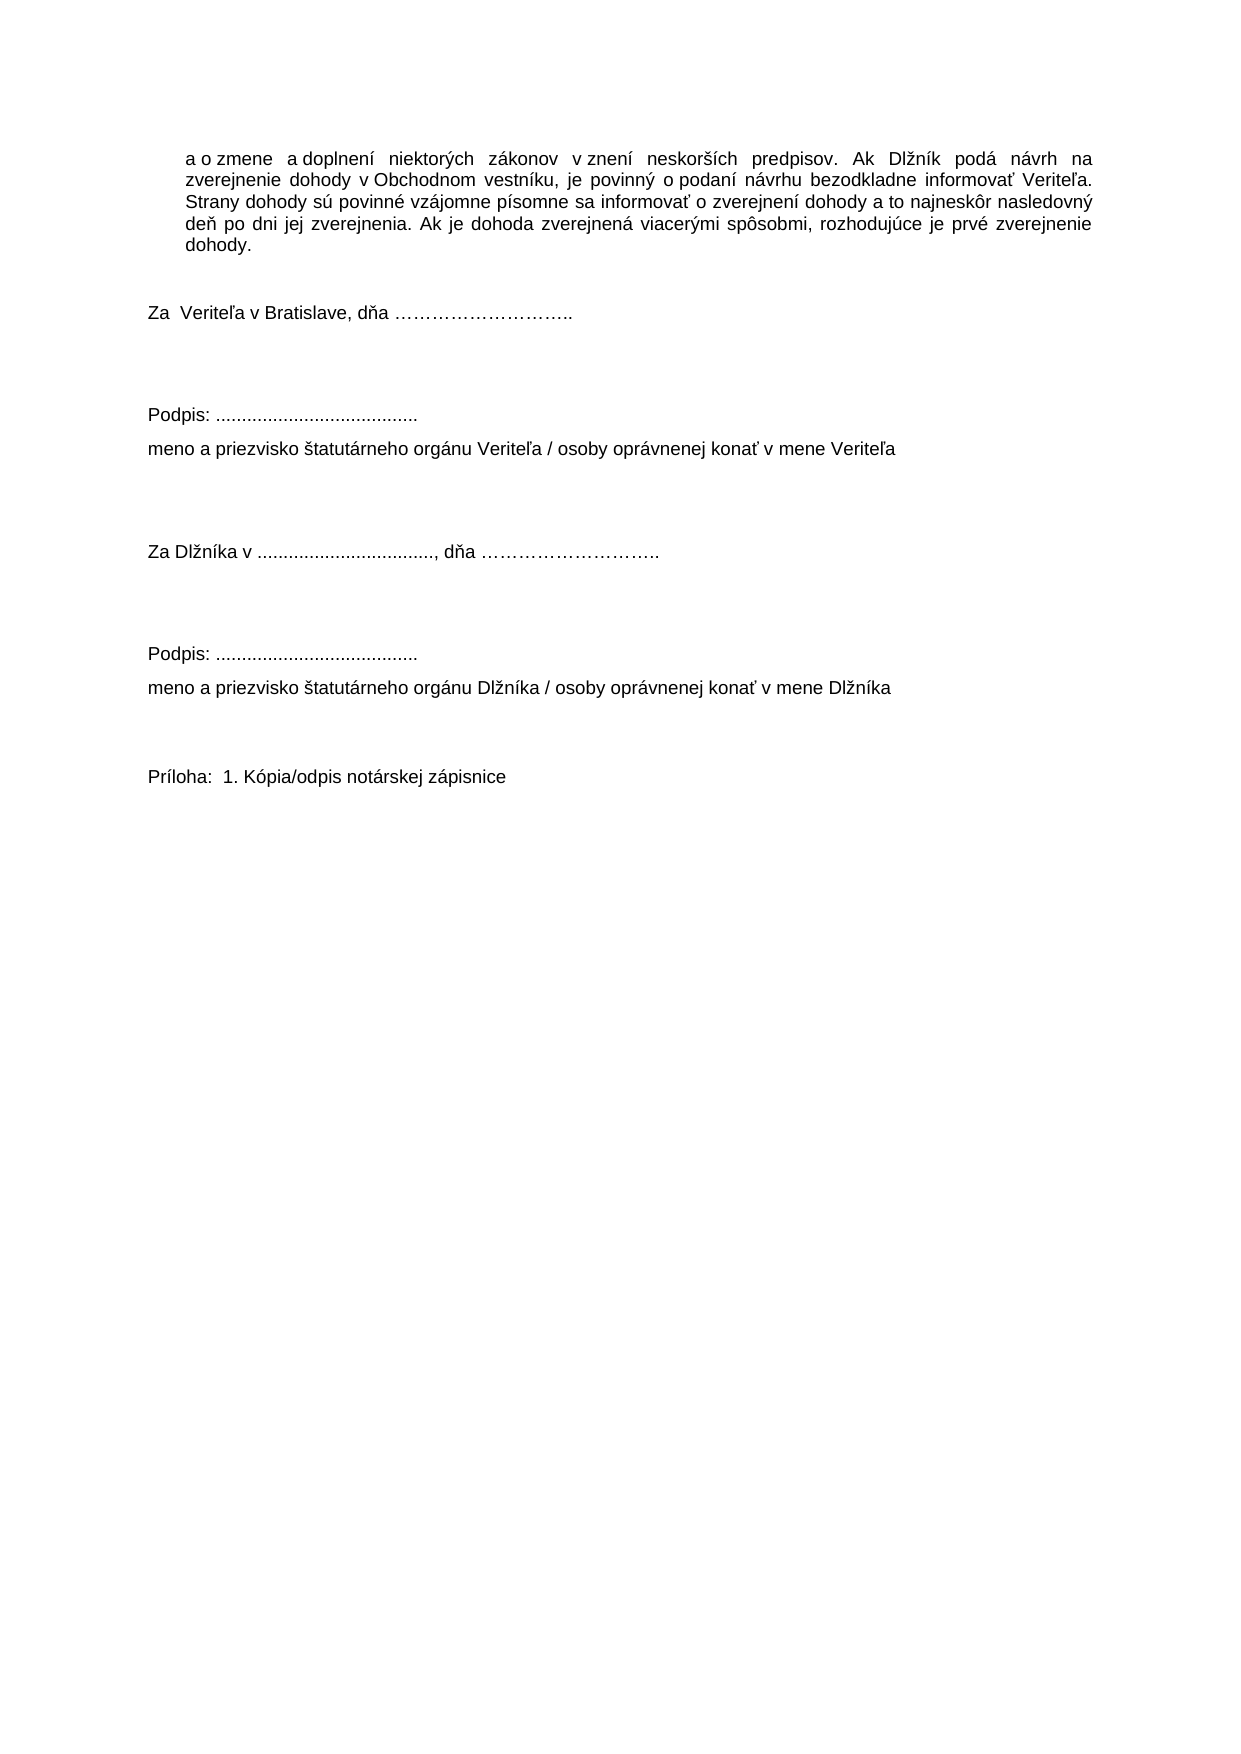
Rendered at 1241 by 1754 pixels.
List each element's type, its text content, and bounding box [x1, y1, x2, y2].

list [148, 148, 1093, 255]
text meno a priezvisko štatutárneho orgánu Dlžníka / osoby oprávnenej konať v mene Dlžníka [148, 677, 1093, 698]
text Za Veriteľa v Bratislave, dňa ……………………….. [148, 302, 1093, 323]
text Príloha: 1. Kópia/odpis notárskej zápisnice [148, 766, 1093, 788]
text Podpis: ....................................... [148, 643, 1093, 664]
text Za Dlžníka v .................................., dňa ……………………….. [148, 540, 1093, 562]
text Podpis: ....................................... [148, 404, 1093, 426]
text meno a priezvisko štatutárneho orgánu Veriteľa / osoby oprávnenej konať v mene Veriteľa [148, 438, 1093, 460]
